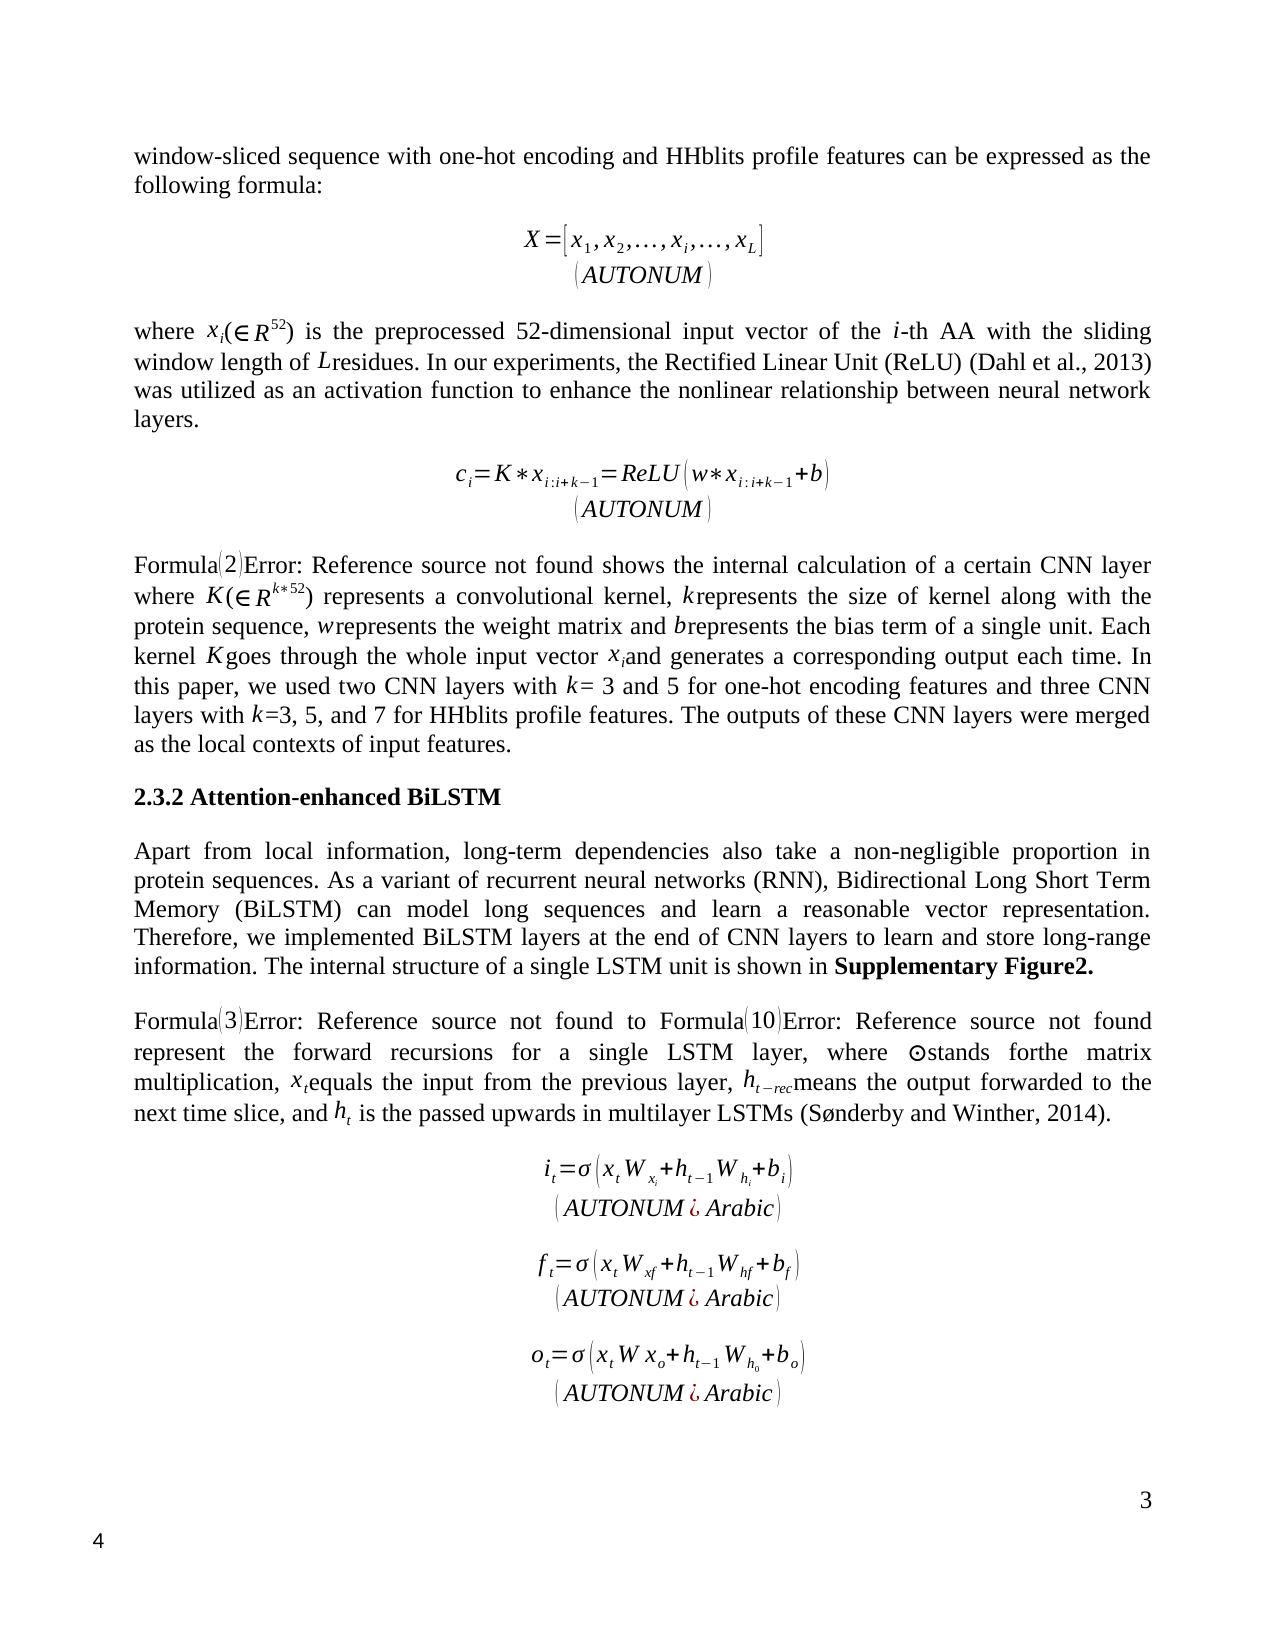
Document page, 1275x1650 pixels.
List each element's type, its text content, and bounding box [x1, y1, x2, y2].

text Apart from local information, long-term dependencies also take a non-negligible proportion in protein sequences. As a variant of recurrent neural networks (RNN), Bidirectional Long Short Term Memory (BiLSTM) can model long sequences and learn a reasonable vector representation. Therefore, we implemented BiLSTM layers at the end of CNN layers to learn and store long-range information. The internal structure of a single LSTM unit is shown in Supplementary Figure2. [133, 836, 1152, 980]
text where () is the preprocessed 52-dimensional input vector of the -th AA with the sliding window length of residues. In our experiments, the Rectified Linear Unit (ReLU) (Dahl et al., 2013) was utilized as an activation function to enhance the nonlinear relationship between neural network layers. [133, 315, 1152, 433]
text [133, 141, 1152, 199]
text Formula to Formula represent the forward recursions for a single LSTM layer, where ⊙stands forthe matrix multiplication, equals the input from the previous layer, means the output forwarded to the next time slice, and is the passed upwards in multilayer LSTMs (Sønderby and Winther, 2014). [133, 1005, 1152, 1128]
text Formula shows the internal calculation of a certain CNN layer where () represents a convolutional kernel, represents the size of kernel along with the protein sequence, represents the weight matrix and represents the bias term of a single unit. Each kernel goes through the whole input vector and generates a corresponding output each time. In this paper, we used two CNN layers with = 3 and 5 for one-hot encoding features and three CNN layers with =3, 5, and 7 for HHblits profile features. The outputs of these CNN layers were merged as the local contexts of input features. [133, 549, 1152, 757]
text 2.3.2 Attention-enhanced BiLSTM [133, 782, 1152, 811]
